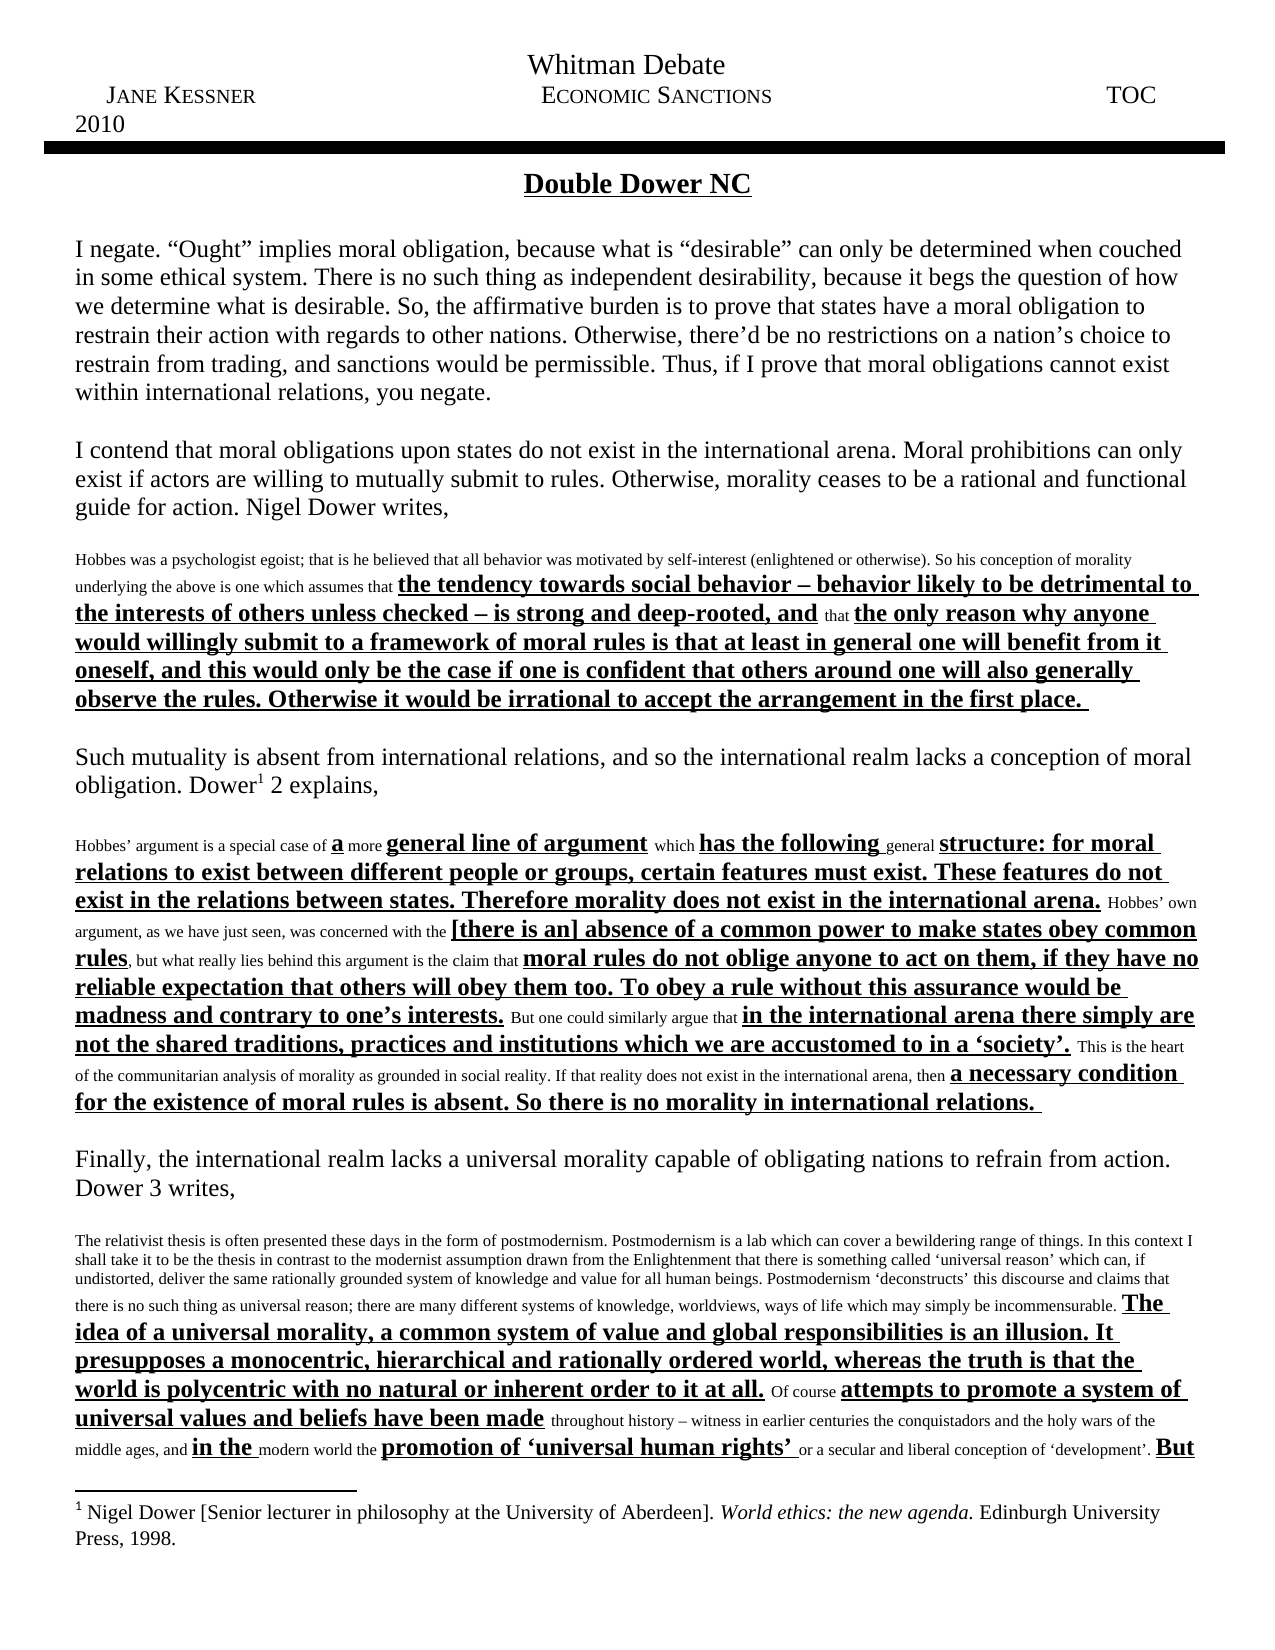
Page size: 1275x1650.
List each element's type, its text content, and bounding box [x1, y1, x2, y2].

text Double Dower NC [75, 167, 1200, 200]
text Finally, the international realm lacks a universal morality capable of obligating nations to refrain from action. Dower 3 writes, [75, 1144, 1200, 1202]
text Hobbes’ argument is a special case of a more general line of argument which has the following general structure: for moral relations to exist between different people or groups, certain features must exist. These features do not exist in the relations between states. Therefore morality does not exist in the international arena. Hobbes’ own argument, as we have just seen, was concerned with the [there is an] absence of a common power to make states obey common rules, but what really lies behind this argument is the claim that moral rules do not oblige anyone to act on them, if they have no reliable expectation that others will obey them too. To obey a rule without this assurance would be madness and contrary to one’s interests. But one could similarly argue that in the international arena there simply are not the shared traditions, practices and institutions which we are accustomed to in a ‘society’. This is the heart of the communitarian analysis of morality as grounded in social reality. If that reality does not exist in the international arena, then a necessary condition for the existence of moral rules is absent. So there is no morality in international relations. [75, 828, 1200, 1115]
text Hobbes was a psychologist egoist; that is he believed that all behavior was motivated by self-interest (enlightened or otherwise). So his conception of morality underlying the above is one which assumes that the tendency towards social behavior – behavior likely to be detrimental to the interests of others unless checked – is strong and deep-rooted, and that the only reason why anyone would willingly submit to a framework of moral rules is that at least in general one will benefit from it oneself, and this would only be the case if one is confident that others around one will also generally observe the rules. Otherwise it would be irrational to accept the arrangement in the first place. [75, 550, 1200, 713]
text Such mutuality is absent from international relations, and so the international realm lacks a conception of moral obligation. Dower 2 explains, [75, 742, 1200, 799]
text I contend that moral obligations upon states do not exist in the international arena. Moral prohibitions can only exist if actors are willing to mutually submit to rules. Otherwise, morality ceases to be a rational and functional guide for action. Nigel Dower writes, [75, 435, 1200, 521]
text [75, 1230, 1200, 1460]
text I negate. “Ought” implies moral obligation, because what is “desirable” can only be determined when couched in some ethical system. There is no such thing as independent desirability, because it begs the question of how we determine what is desirable. So, the affirmative burden is to prove that states have a moral obligation to restrain their action with regards to other nations. Otherwise, there’d be no restrictions on a nation’s choice to restrain from trading, and sanctions would be permissible. Thus, if I prove that moral obligations cannot exist within international relations, you negate. [75, 234, 1200, 406]
